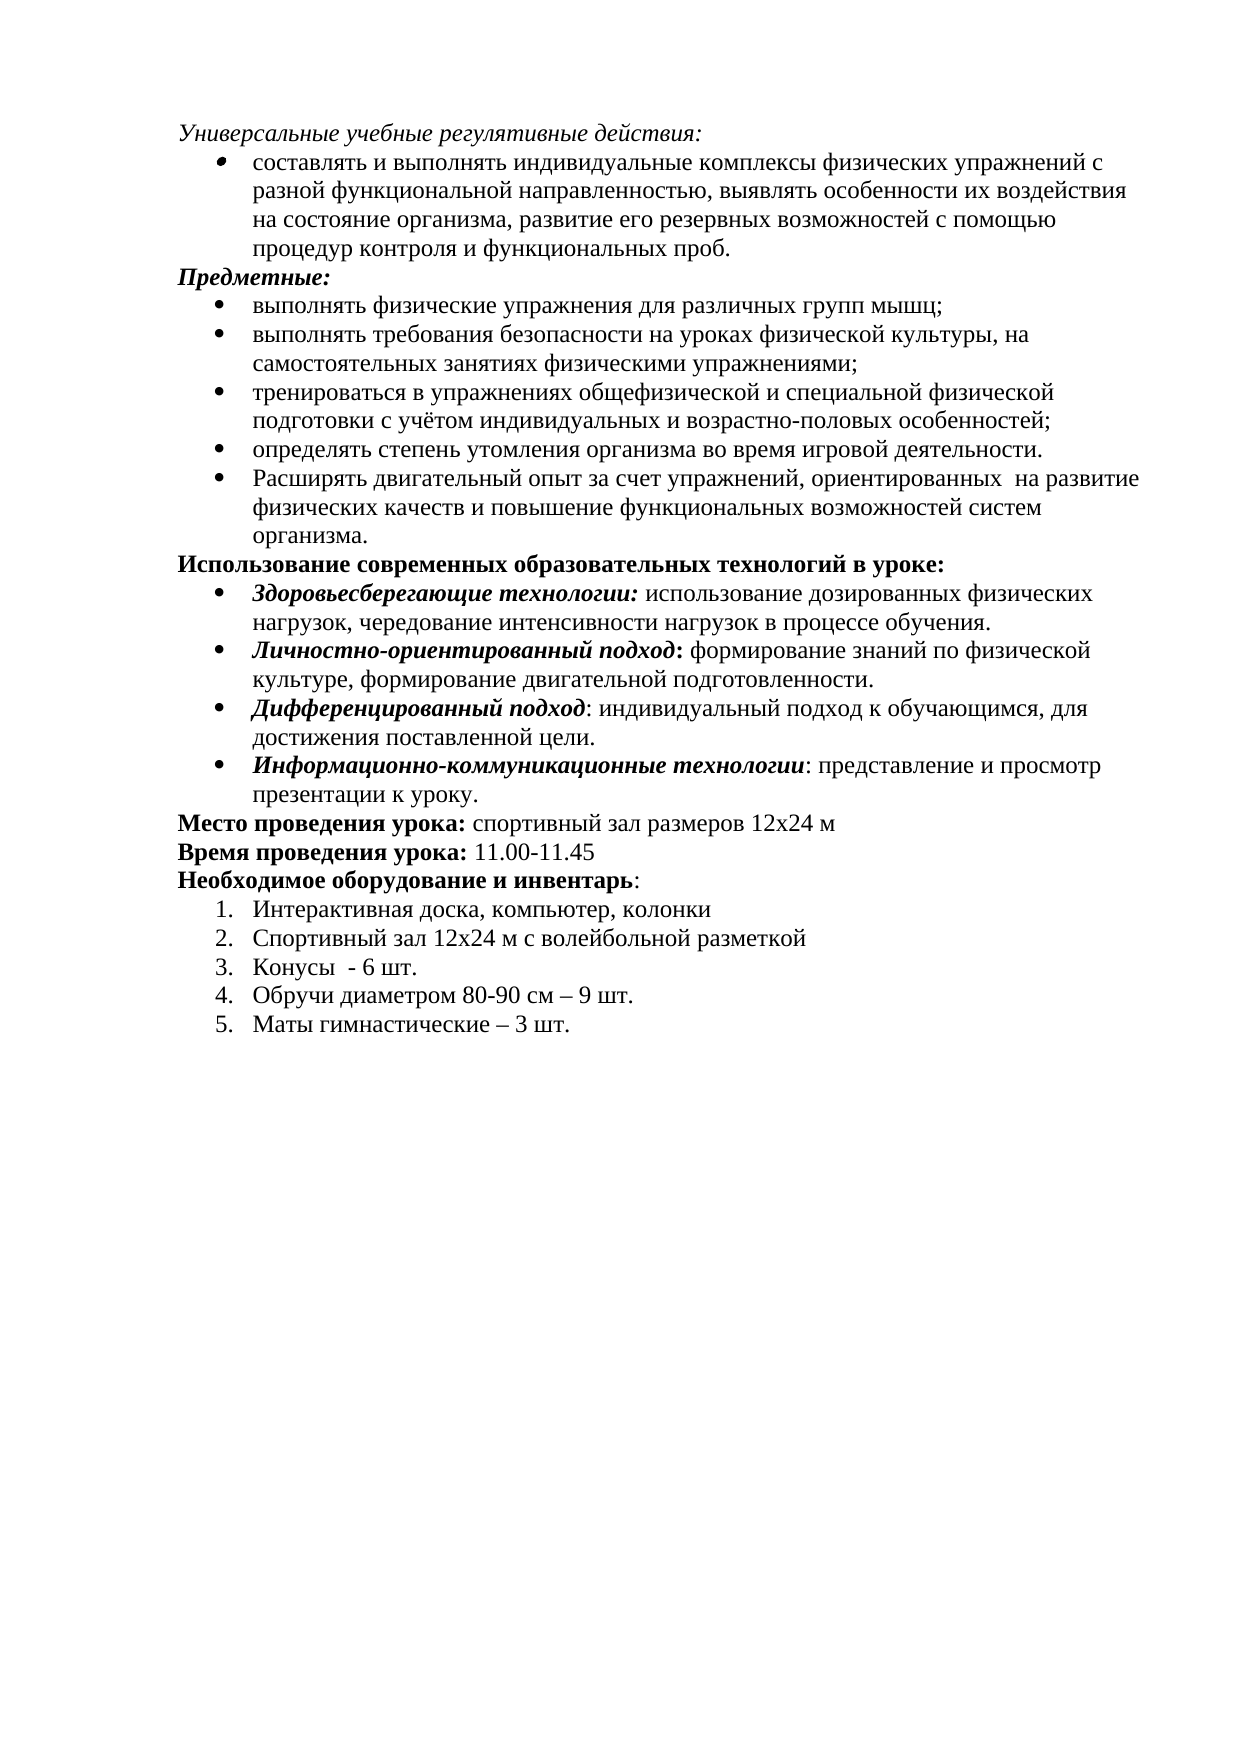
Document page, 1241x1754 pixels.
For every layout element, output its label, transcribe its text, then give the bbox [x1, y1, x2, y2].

list Конусы - 6 шт. [215, 952, 1152, 981]
list тренироваться в упражнениях общефизической и специальной физической подготовки с учётом индивидуальных и возрастно-половых особенностей; [215, 377, 1152, 434]
text Универсальные учебные регулятивные действия: [177, 118, 1152, 147]
list Личностно-ориентированный подход: формирование знаний по физической культуре, формирование двигательной подготовленности. [215, 636, 1152, 693]
list Обручи диаметром 80-90 см – 9 шт. [215, 981, 1152, 1009]
text Время проведения урока: 11.00-11.45 [177, 837, 1152, 866]
list Здоровьесберегающие технологии: использование дозированных физических нагрузок, чередование интенсивности нагрузок в процессе обучения. [215, 578, 1152, 636]
list определять степень утомления организма во время игровой деятельности. [215, 434, 1152, 463]
list Маты гимнастические – 3 шт. [215, 1009, 1152, 1038]
list Дифференцированный подход: индивидуальный подход к обучающимся, для достижения поставленной цели. [215, 693, 1152, 751]
text Необходимое оборудование и инвентарь: [177, 866, 1152, 894]
list составлять и выполнять индивидуальные комплексы физических упражнений с разной функциональной направленностью, выявлять особенности их воздействия на состояние организма, развитие его резервных возможностей с помощью процедур контроля и функциональных проб. [215, 147, 1152, 262]
text Предметные: [177, 262, 1152, 291]
text Использование современных образовательных технологий в уроке: [177, 549, 1152, 578]
text Место проведения урока: спортивный зал размеров 12х24 м [177, 808, 1152, 837]
list Расширять двигательный опыт за счет упражнений, ориентированных на развитие физических качеств и повышение функциональных возможностей систем организма. [215, 463, 1152, 549]
list Спортивный зал 12х24 м с волейбольной разметкой [215, 923, 1152, 952]
list Информационно-коммуникационные технологии: представление и просмотр презентации к уроку. [215, 751, 1152, 808]
list Интерактивная доска, компьютер, колонки [215, 894, 1152, 923]
list выполнять физические упражнения для различных групп мышц; [215, 291, 1152, 319]
list выполнять требования безопасности на уроках физической культуры, на самостоятельных занятиях физическими упражнениями; [215, 319, 1152, 377]
